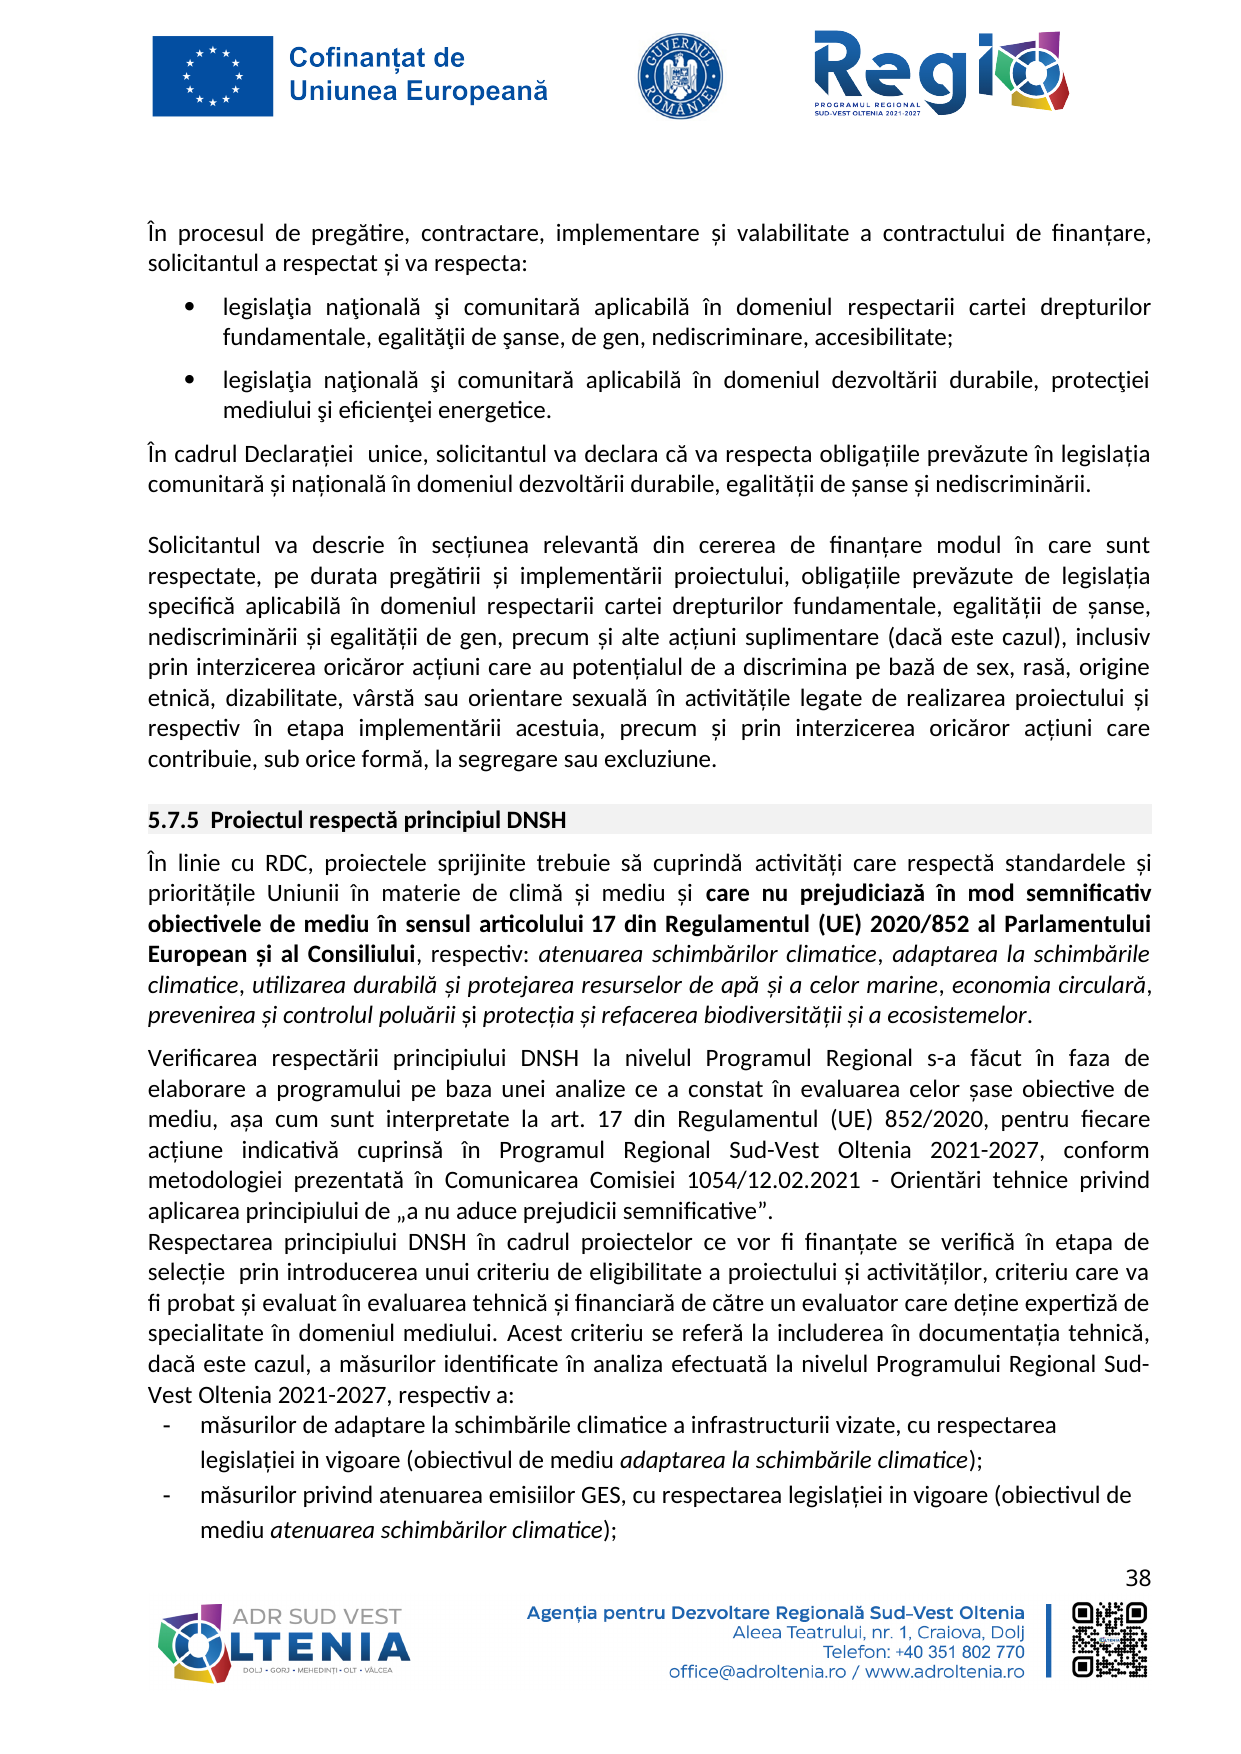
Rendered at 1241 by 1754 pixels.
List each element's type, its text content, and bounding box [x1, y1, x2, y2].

text În cadrul Declaraţiei unice, solicitantul va declara că va respecta obligaţiile prevăzute în legislaţia comunitară şi naţională în domeniul dezvoltării durabile, egalităţii de şanse şi nediscriminării. [148, 438, 1152, 499]
text Verificarea respectării principiului DNSH la nivelul Programul Regional s-a făcut în faza de elaborare a programului pe baza unei analize ce a constat în evaluarea celor șase obiective de mediu, așa cum sunt interpretate la art. 17 din Regulamentul (UE) 852/2020, pentru fiecare acțiune indicativă cuprinsă în Programul Regional Sud-Vest Oltenia 2021-2027, conform metodologiei prezentată în Comunicarea Comisiei 1054/12.02.2021 - Orientări tehnice privind aplicarea principiului de „a nu aduce prejudicii semnificative”. [148, 1043, 1152, 1226]
picture [812, 29, 1071, 119]
text Respectarea principiului DNSH în cadrul proiectelor ce vor fi finanțate se verifică în etapa de selecție prin introducerea unui criteriu de eligibilitate a proiectului și activităților, criteriu care va fi probat și evaluat în evaluarea tehnică și financiară de către un evaluator care deține expertiză de specialitate în domeniul mediului. Acest criteriu se referă la includerea în documentația tehnică, dacă este cazul, a măsurilor identificate în analiza efectuată la nivelul Programului Regional Sud-Vest Oltenia 2021-2027, respectiv a: [148, 1226, 1152, 1409]
list măsurilor de adaptare la schimbările climatice a infrastructurii vizate, cu respectarea legislației in vigoare (obiectivul de mediu adaptarea la schimbările climatice); [162, 1409, 1152, 1475]
list legislaţia naţională şi comunitară aplicabilă în domeniul respectarii cartei drepturilor fundamentale, egalităţii de şanse, de gen, nediscriminare, accesibilitate; [185, 291, 1152, 352]
picture [633, 31, 728, 121]
picture [147, 31, 550, 120]
list măsurilor privind atenuarea emisiilor GES, cu respectarea legislației in vigoare (obiectivul de mediu atenuarea schimbărilor climatice); [162, 1479, 1152, 1545]
list legislaţia naţională şi comunitară aplicabilă în domeniul dezvoltării durabile, protecţiei mediului şi eficienţei energetice. [185, 364, 1152, 425]
text În procesul de pregătire, contractare, implementare şi valabilitate a contractului de finanţare, solicitantul a respectat şi va respecta: [148, 217, 1152, 278]
text Solicitantul va descrie în secțiunea relevantă din cererea de finanțare modul în care sunt respectate, pe durata pregătirii şi implementării proiectului, obligațiile prevăzute de legislația specifică aplicabilă în domeniul respectarii cartei drepturilor fundamentale, egalităţii de şanse, nediscriminării şi egalităţii de gen, precum și alte acțiuni suplimentare (dacă este cazul), inclusiv prin interzicerea oricăror acțiuni care au potențialul de a discrimina pe bază de sex, rasă, origine etnică, dizabilitate, vârstă sau orientare sexuală în activitățile legate de realizarea proiectului și respectiv în etapa implementării acestuia, precum și prin interzicerea oricăror acțiuni care contribuie, sub orice formă, la segregare sau excluziune. [148, 529, 1152, 773]
picture [148, 1593, 1152, 1691]
text 5.7.5 Proiectul respectă principiul DNSH [148, 804, 1152, 834]
text În linie cu RDC, proiectele sprijinite trebuie să cuprindă activități care respectă standardele și prioritățile Uniunii în materie de climă și mediu și care nu prejudiciază în mod semnificativ obiectivele de mediu în sensul articolului 17 din Regulamentul (UE) 2020/852 al Parlamentului European și al Consiliului, respectiv: atenuarea schimbărilor climatice, adaptarea la schimbările climatice, utilizarea durabilă și protejarea resurselor de apă și a celor marine, economia circulară, prevenirea și controlul poluării și protecția și refacerea biodiversității și a ecosistemelor. [148, 969, 1152, 1030]
